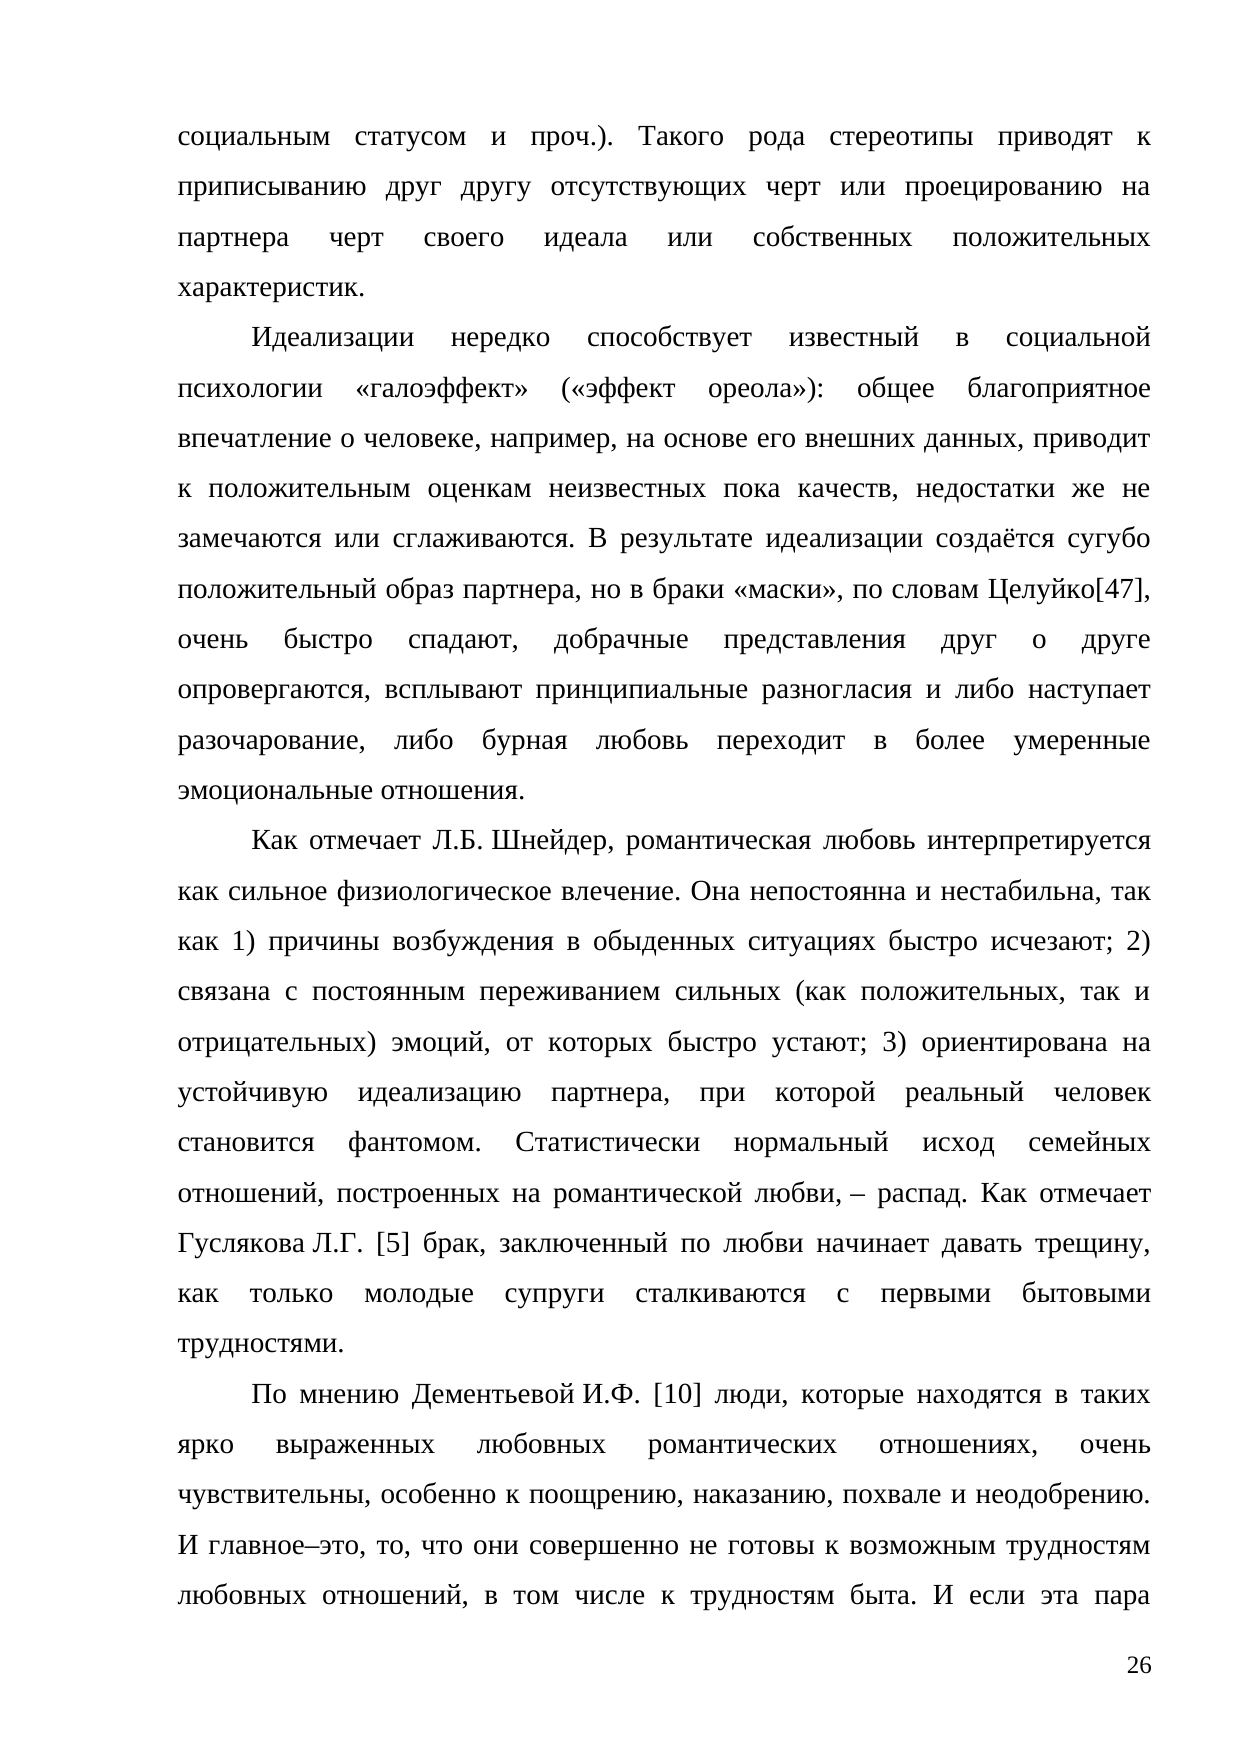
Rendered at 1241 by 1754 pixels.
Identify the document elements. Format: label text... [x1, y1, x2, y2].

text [177, 118, 1152, 303]
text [177, 1376, 1152, 1611]
text Идеализации нередко способствует известный в социальной психологии «галоэффект» («эффект ореола»): общее благоприятное впечатление о человеке, например, на основе его внешних данных, приводит к положительным оценкам неизвестных пока качеств, недостатки же не замечаются или сглаживаются. В результате идеализации создаётся сугубо положительный образ партнера, но в браки «маски», по словам Целуйко[47], очень быстро спадают, добрачные представления друг о друге опровергаются, всплывают принципиальные разногласия и либо наступает разочарование, либо бурная любовь переходит в более умеренные эмоциональные отношения. [177, 319, 1152, 806]
text Как отмечает Л.Б. Шнейдер, романтическая любовь интерпретируется как сильное физиологическое влечение. Она непостоянна и нестабильна, так как 1) причины возбуждения в обыденных ситуациях быстро исчезают; 2) связана с постоянным переживанием сильных (как положительных, так и отрицательных) эмоций, от которых быстро устают; 3) ориентирована на устойчивую идеализацию партнера, при которой реальный человек становится фантомом. Статистически нормальный исход семейных отношений, построенных на романтической любви, – распад. Как отмечает Гуслякова Л.Г. [5] брак, заключенный по любви начинает давать трещину, как только молодые супруги сталкиваются с первыми бытовыми трудностями. [177, 822, 1152, 1359]
